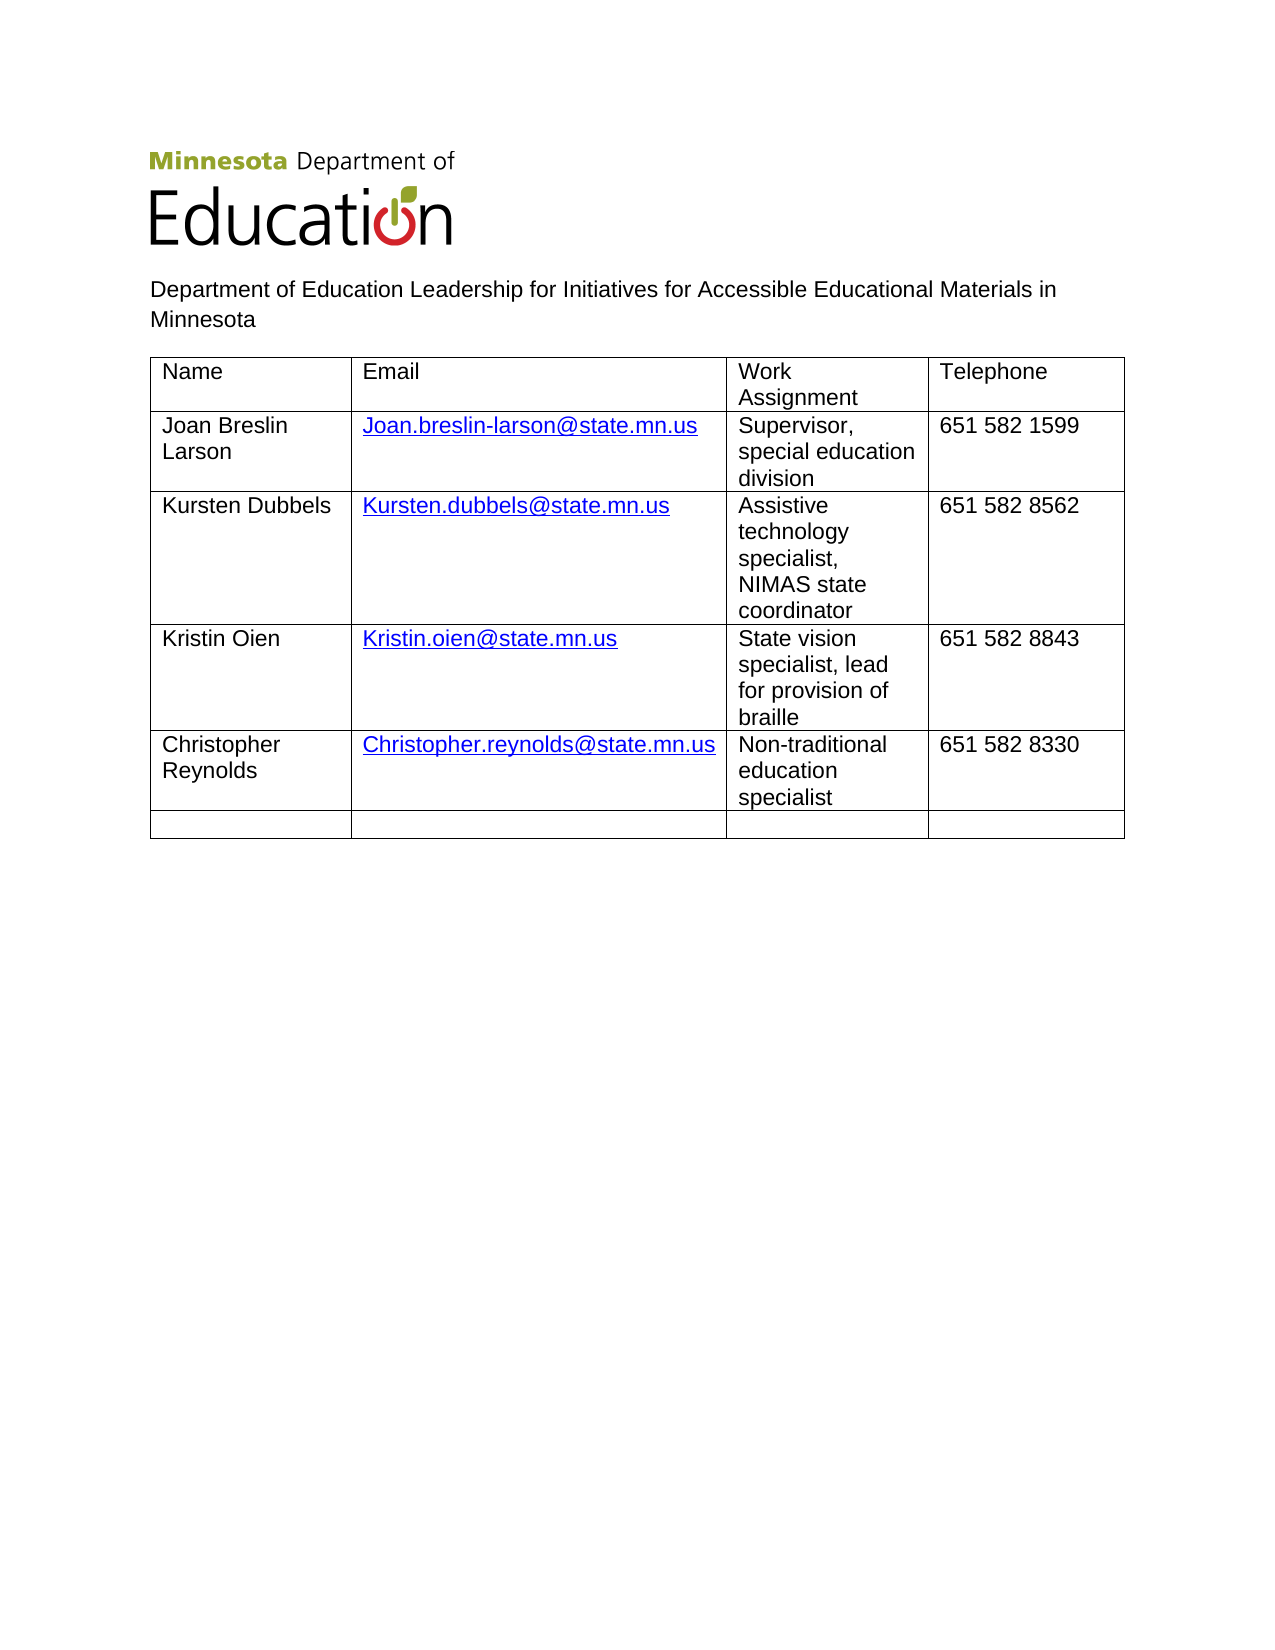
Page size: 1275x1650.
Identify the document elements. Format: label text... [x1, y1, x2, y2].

table_header Email [352, 358, 726, 411]
table_cell Joan.breslin-larson@state.mn.us [352, 412, 726, 491]
table_cell Christopher.reynolds@state.mn.us [352, 731, 726, 810]
table_header Work Assignment [727, 358, 928, 411]
text Department of Education Leadership for Initiatives for Accessible Educational Materials in Minnesota [150, 276, 1125, 332]
table_cell Kristin.oien@state.mn.us [352, 625, 726, 730]
table_cell 651 582 1599 [929, 412, 1124, 491]
table_header Telephone [929, 358, 1124, 411]
picture [150, 151, 455, 251]
table_cell Non-traditional education specialist [727, 731, 928, 810]
table_cell 651 582 8843 [929, 625, 1124, 730]
table_cell [352, 811, 726, 838]
table_cell Assistive technology specialist, NIMAS state coordinator [727, 492, 928, 624]
table_cell Supervisor, special education division [727, 412, 928, 491]
table_cell [151, 811, 351, 838]
table_cell Kursten.dubbels@state.mn.us [352, 492, 726, 624]
table_cell [727, 811, 928, 838]
table_cell Joan Breslin Larson [151, 412, 351, 491]
table_header Name [151, 358, 351, 411]
table_cell Kursten Dubbels [151, 492, 351, 624]
table_cell Christopher Reynolds [151, 731, 351, 810]
table_cell State vision specialist, lead for provision of braille [727, 625, 928, 730]
table_cell 651 582 8330 [929, 731, 1124, 810]
table_cell Kristin Oien [151, 625, 351, 730]
table_cell 651 582 8562 [929, 492, 1124, 624]
table_cell [929, 811, 1124, 838]
